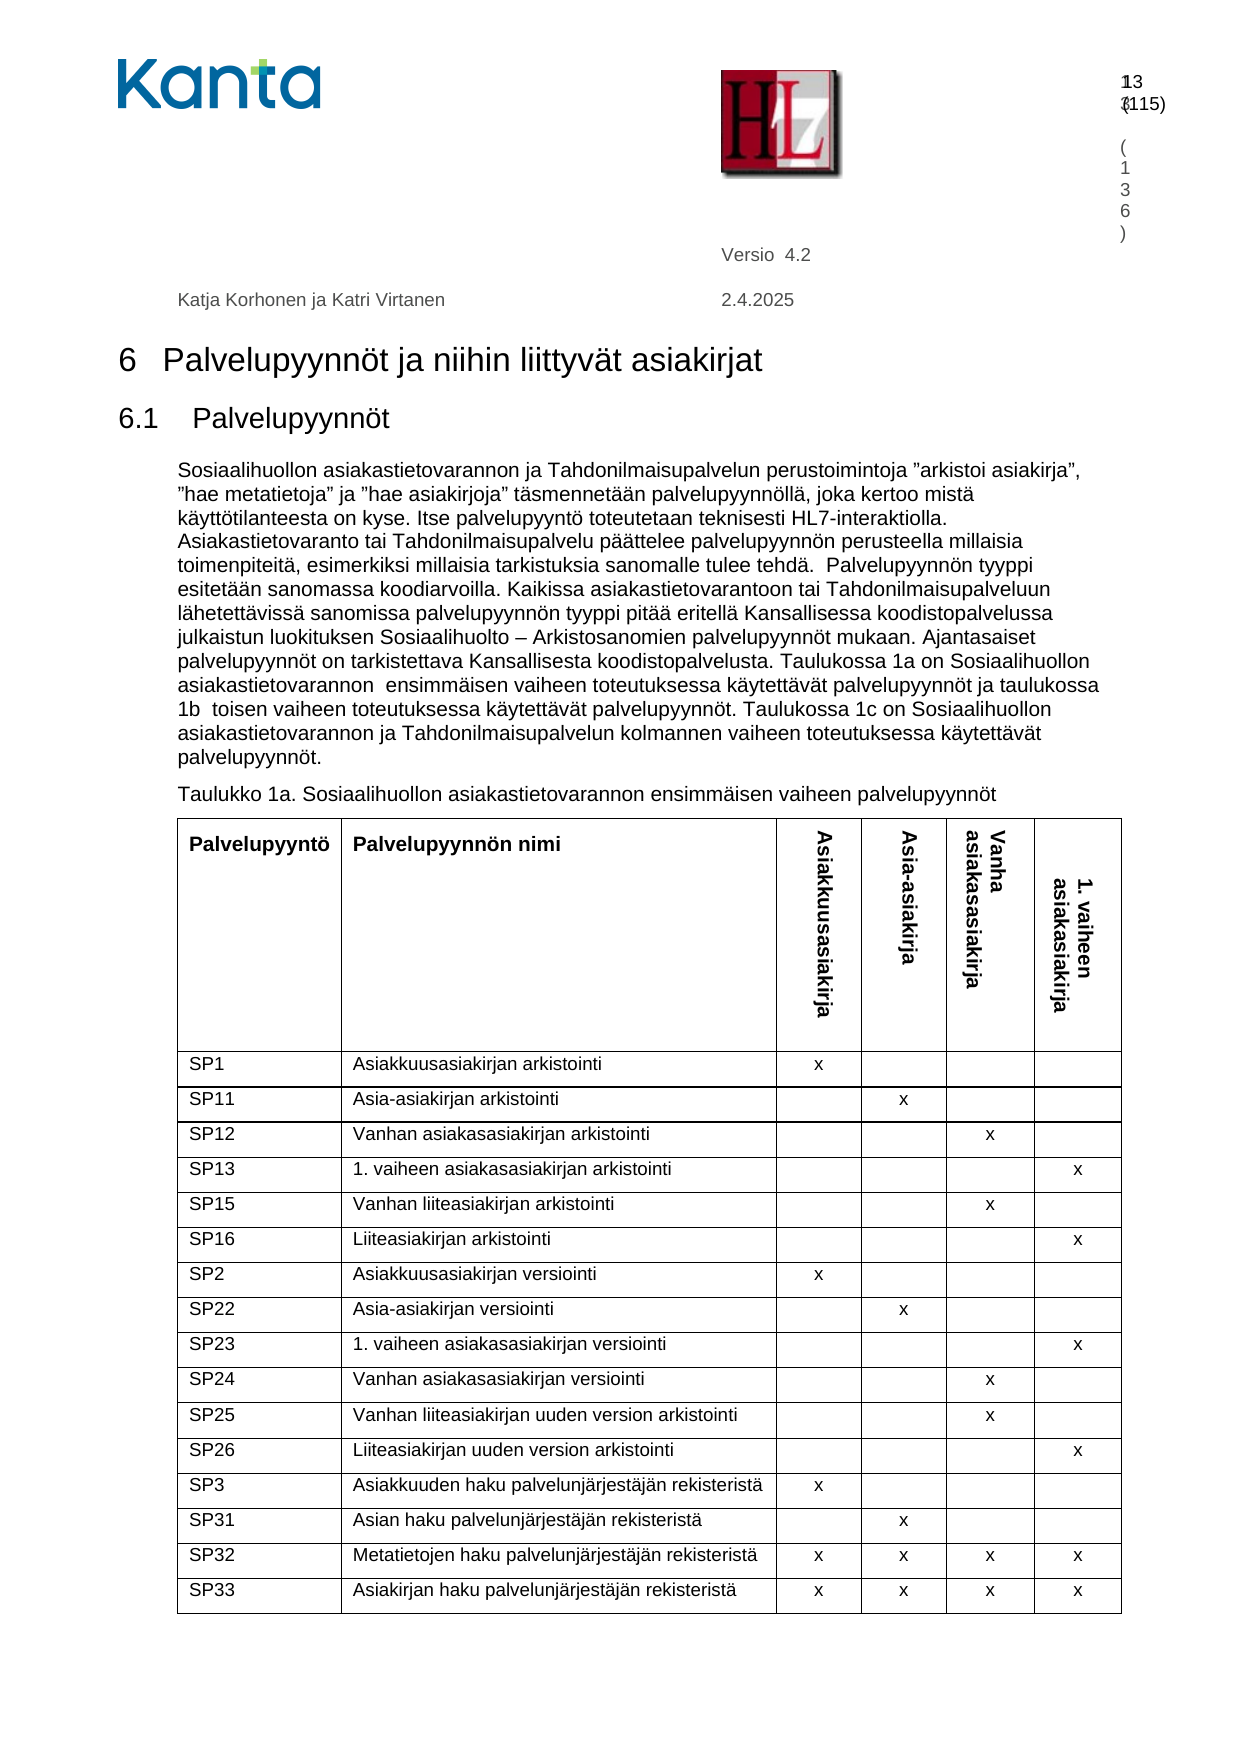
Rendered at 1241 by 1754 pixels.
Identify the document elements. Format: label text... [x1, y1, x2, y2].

table_cell 1. vaiheen asiakasasiakirjan versiointi [342, 1333, 776, 1367]
table_cell SP26 [178, 1439, 341, 1472]
table_cell SP3 [178, 1474, 341, 1508]
table_cell x [777, 1263, 861, 1297]
table_cell [777, 1123, 861, 1157]
table_cell [862, 1052, 946, 1086]
table_cell [777, 1228, 861, 1262]
table_cell x [862, 1509, 946, 1543]
table_cell [947, 1088, 1034, 1121]
table_cell [777, 1193, 861, 1227]
picture [721, 70, 844, 179]
table_cell [947, 1439, 1034, 1472]
table_cell Asiakkuusasiakirjan arkistointi [342, 1052, 776, 1086]
table_cell SP15 [178, 1193, 341, 1227]
table_cell [862, 1403, 946, 1437]
table_cell [947, 1052, 1034, 1086]
table_cell [862, 1439, 946, 1472]
table_cell [947, 1263, 1034, 1297]
table_cell x [947, 1544, 1034, 1578]
table_cell x [1035, 1333, 1121, 1367]
table_cell [1035, 1088, 1121, 1121]
table_cell [947, 1298, 1034, 1332]
table_cell x [1035, 1544, 1121, 1578]
table_cell [862, 1228, 946, 1262]
table_cell x [947, 1123, 1034, 1157]
table_cell [862, 1368, 946, 1402]
table_cell Liiteasiakirjan uuden version arkistointi [342, 1439, 776, 1472]
table_cell [777, 1403, 861, 1437]
table_cell [1035, 1403, 1121, 1437]
table_cell Asian haku palvelunjärjestäjän rekisteristä [342, 1509, 776, 1543]
table_cell Vanhan liiteasiakirjan uuden version arkistointi [342, 1403, 776, 1437]
table_cell [777, 1158, 861, 1192]
table_cell Asiakirjan haku palvelunjärjestäjän rekisteristä [342, 1579, 776, 1613]
table_cell Asia-asiakirjan versiointi [342, 1298, 776, 1332]
table_cell SP24 [178, 1368, 341, 1402]
table_cell [862, 1474, 946, 1508]
table_cell [1035, 1052, 1121, 1086]
table_header Asia-asiakirja [862, 819, 946, 1051]
table_cell [947, 1474, 1034, 1508]
table_cell [777, 1298, 861, 1332]
table_cell Vanhan asiakasasiakirjan arkistointi [342, 1123, 776, 1157]
table_header 1. vaiheen asiakasiakirja [1035, 819, 1121, 1051]
table_cell [947, 1509, 1034, 1543]
table_cell [777, 1509, 861, 1543]
table_cell [777, 1333, 861, 1367]
text Sosiaalihuollon asiakastietovarannon ja Tahdonilmaisupalvelun perustoimintoja ”arkistoi asiakirja”, ”hae metatietoja” ja ”hae asiakirjoja” täsmennetään palvelupyynnöllä, joka kertoo mistä käyttötilanteesta on kyse. Itse palvelupyyntö toteutetaan teknisesti HL7-interaktiolla. Asiakastietovaranto tai Tahdonilmaisupalvelu päättelee palvelupyynnön perusteella millaisia toimenpiteitä, esimerkiksi millaisia tarkistuksia sanomalle tulee tehdä. Palvelupyynnön tyyppi esitetään sanomassa koodiarvoilla. Kaikissa asiakastietovarantoon tai Tahdonilmaisupalveluun lähetettävissä sanomissa palvelupyynnön tyyppi pitää eritellä Kansallisessa koodistopalvelussa julkaistun luokituksen Sosiaalihuolto – Arkistosanomien palvelupyynnöt mukaan. Ajantasaiset palvelupyynnöt on tarkistettava Kansallisesta koodistopalvelusta. Taulukossa 1a on Sosiaalihuollon asiakastietovarannon ensimmäisen vaiheen toteutuksessa käytettävät palvelupyynnöt ja taulukossa 1b toisen vaiheen toteutuksessa käytettävät palvelupyynnöt. Taulukossa 1c on Sosiaalihuollon asiakastietovarannon ja Tahdonilmaisupalvelun kolmannen vaiheen toteutuksessa käytettävät palvelupyynnöt. [177, 457, 1122, 769]
table_cell SP31 [178, 1509, 341, 1543]
table_cell x [777, 1052, 861, 1086]
table_cell SP33 [178, 1579, 341, 1613]
table_cell x [862, 1088, 946, 1121]
table_cell x [862, 1579, 946, 1613]
subtitle Palvelupyynnöt ja niihin liittyvät asiakirjat [118, 339, 1122, 378]
table_cell x [947, 1403, 1034, 1437]
table_cell SP2 [178, 1263, 341, 1297]
table_cell SP16 [178, 1228, 341, 1262]
table_cell [1035, 1193, 1121, 1227]
table_cell SP22 [178, 1298, 341, 1332]
table_cell [862, 1193, 946, 1227]
table_cell [777, 1368, 861, 1402]
table_cell [862, 1263, 946, 1297]
table_cell [777, 1088, 861, 1121]
table_cell x [947, 1193, 1034, 1227]
table_cell [1035, 1368, 1121, 1402]
table_cell SP1 [178, 1052, 341, 1086]
table_cell SP23 [178, 1333, 341, 1367]
subtitle Palvelupyynnöt [118, 401, 1122, 434]
table_cell x [1035, 1579, 1121, 1613]
table_cell [947, 1333, 1034, 1367]
table_cell 1. vaiheen asiakasasiakirjan arkistointi [342, 1158, 776, 1192]
table_cell Liiteasiakirjan arkistointi [342, 1228, 776, 1262]
table_cell SP13 [178, 1158, 341, 1192]
table_cell [1035, 1509, 1121, 1543]
table_header Palvelupyyntö [178, 819, 341, 1051]
table_cell [1035, 1123, 1121, 1157]
table_cell x [862, 1544, 946, 1578]
table_cell x [777, 1474, 861, 1508]
table_cell [947, 1228, 1034, 1262]
table_cell [1035, 1474, 1121, 1508]
table_cell x [777, 1579, 861, 1613]
table_cell SP12 [178, 1123, 341, 1157]
table_cell x [1035, 1158, 1121, 1192]
table_cell Asia-asiakirjan arkistointi [342, 1088, 776, 1121]
table_cell Vanhan liiteasiakirjan arkistointi [342, 1193, 776, 1227]
table_cell [862, 1333, 946, 1367]
table_cell Asiakkuusasiakirjan versiointi [342, 1263, 776, 1297]
table_cell [862, 1123, 946, 1157]
table_cell [947, 1158, 1034, 1192]
table_cell [1035, 1298, 1121, 1332]
table_header Vanha asiakasasiakirja [947, 819, 1034, 1051]
table_header Asiakkuusasiakirja [777, 819, 861, 1051]
table_cell SP25 [178, 1403, 341, 1437]
table_cell Metatietojen haku palvelunjärjestäjän rekisteristä [342, 1544, 776, 1578]
table_cell x [777, 1544, 861, 1578]
table_cell x [947, 1579, 1034, 1613]
table_header Palvelupyynnön nimi [342, 819, 776, 1051]
table_cell x [862, 1298, 946, 1332]
picture [118, 59, 321, 109]
table_cell [1035, 1263, 1121, 1297]
table_cell [862, 1158, 946, 1192]
table_cell Vanhan asiakasasiakirjan versiointi [342, 1368, 776, 1402]
table_cell SP32 [178, 1544, 341, 1578]
table_cell Asiakkuuden haku palvelunjärjestäjän rekisteristä [342, 1474, 776, 1508]
table_cell SP11 [178, 1088, 341, 1121]
table_cell [777, 1439, 861, 1472]
text Taulukko 1a. Sosiaalihuollon asiakastietovarannon ensimmäisen vaiheen palvelupyynnöt [177, 781, 1122, 805]
table_cell x [947, 1368, 1034, 1402]
table_cell x [1035, 1439, 1121, 1472]
table_cell x [1035, 1228, 1121, 1262]
